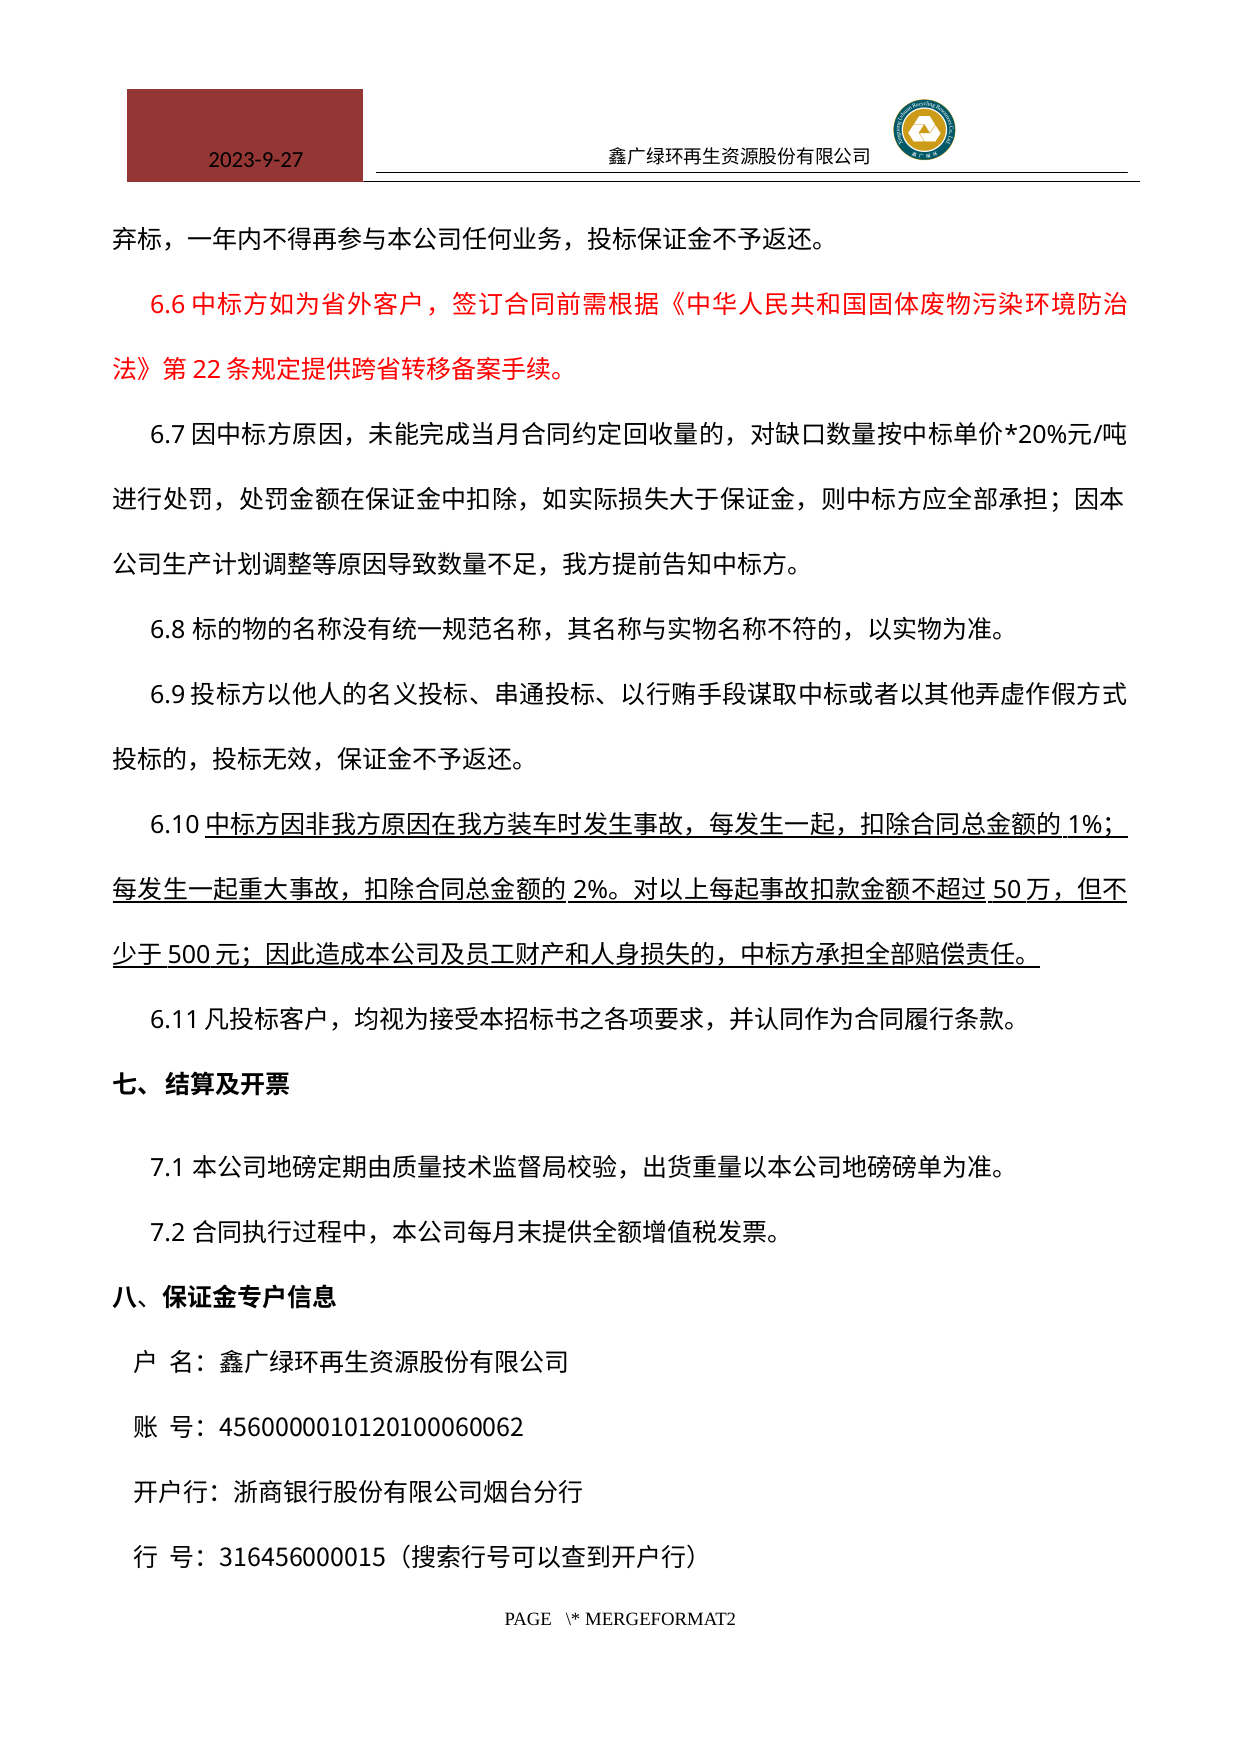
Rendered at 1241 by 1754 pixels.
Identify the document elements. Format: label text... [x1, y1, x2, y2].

text 6.9投标方以他人的名义投标、串通投标、以行贿手段谋取中标或者以其他弄虚作假方式投标的，投标无效，保证金不予返还。 [112, 660, 1128, 790]
text 7.1 本公司地磅定期由质量技术监督局校验，出货重量以本公司地磅磅单为准。 [112, 1133, 1128, 1198]
text 6.5 中标方须在收到本公司中标通知之日起两日内签订销售合同，如拒签销售合同，视为弃标，一年内不得再参与本公司任何业务，投标保证金不予返还。 [112, 205, 1128, 270]
text 八、保证金专户信息 [112, 1263, 1128, 1328]
list 结算及开票 [112, 1050, 1128, 1115]
text 6.8 标的物的名称没有统一规范名称，其名称与实物名称不符的，以实物为准。 [112, 595, 1128, 660]
text 6.11凡投标客户，均视为接受本招标书之各项要求，并认同作为合同履行条款。 [112, 985, 1128, 1050]
text 6.6中标方如为省外客户，签订合同前需根据《中华人民共和国固体废物污染环境防治法》第22条规定提供跨省转移备案手续。 [112, 270, 1128, 400]
text 行 号：316456000015（搜索行号可以查到开户行） [133, 1523, 1128, 1588]
text 开户行：浙商银行股份有限公司烟台分行 [133, 1458, 1128, 1523]
text 6.10中标方因非我方原因在我方装车时发生事故，每发生一起，扣除合同总金额的1%；每发生一起重大事故，扣除合同总金额的2%。对以上每起事故扣款金额不超过50万，但不少于500元；因此造成本公司及员工财产和人身损失的，中标方承担全部赔偿责任。 [112, 790, 1128, 985]
text 7.2 合同执行过程中，本公司每月末提供全额增值税发票。 [112, 1198, 1128, 1263]
text 6.7因中标方原因，未能完成当月合同约定回收量的，对缺口数量按中标单价*20%元/吨进行处罚，处罚金额在保证金中扣除，如实际损失大于保证金，则中标方应全部承担；因本公司生产计划调整等原因导致数量不足，我方提前告知中标方。 [112, 400, 1128, 595]
text 账 号：4560000010120100060062 [133, 1393, 1128, 1458]
picture [892, 96, 959, 164]
text 户 名：鑫广绿环再生资源股份有限公司 [133, 1328, 1128, 1393]
